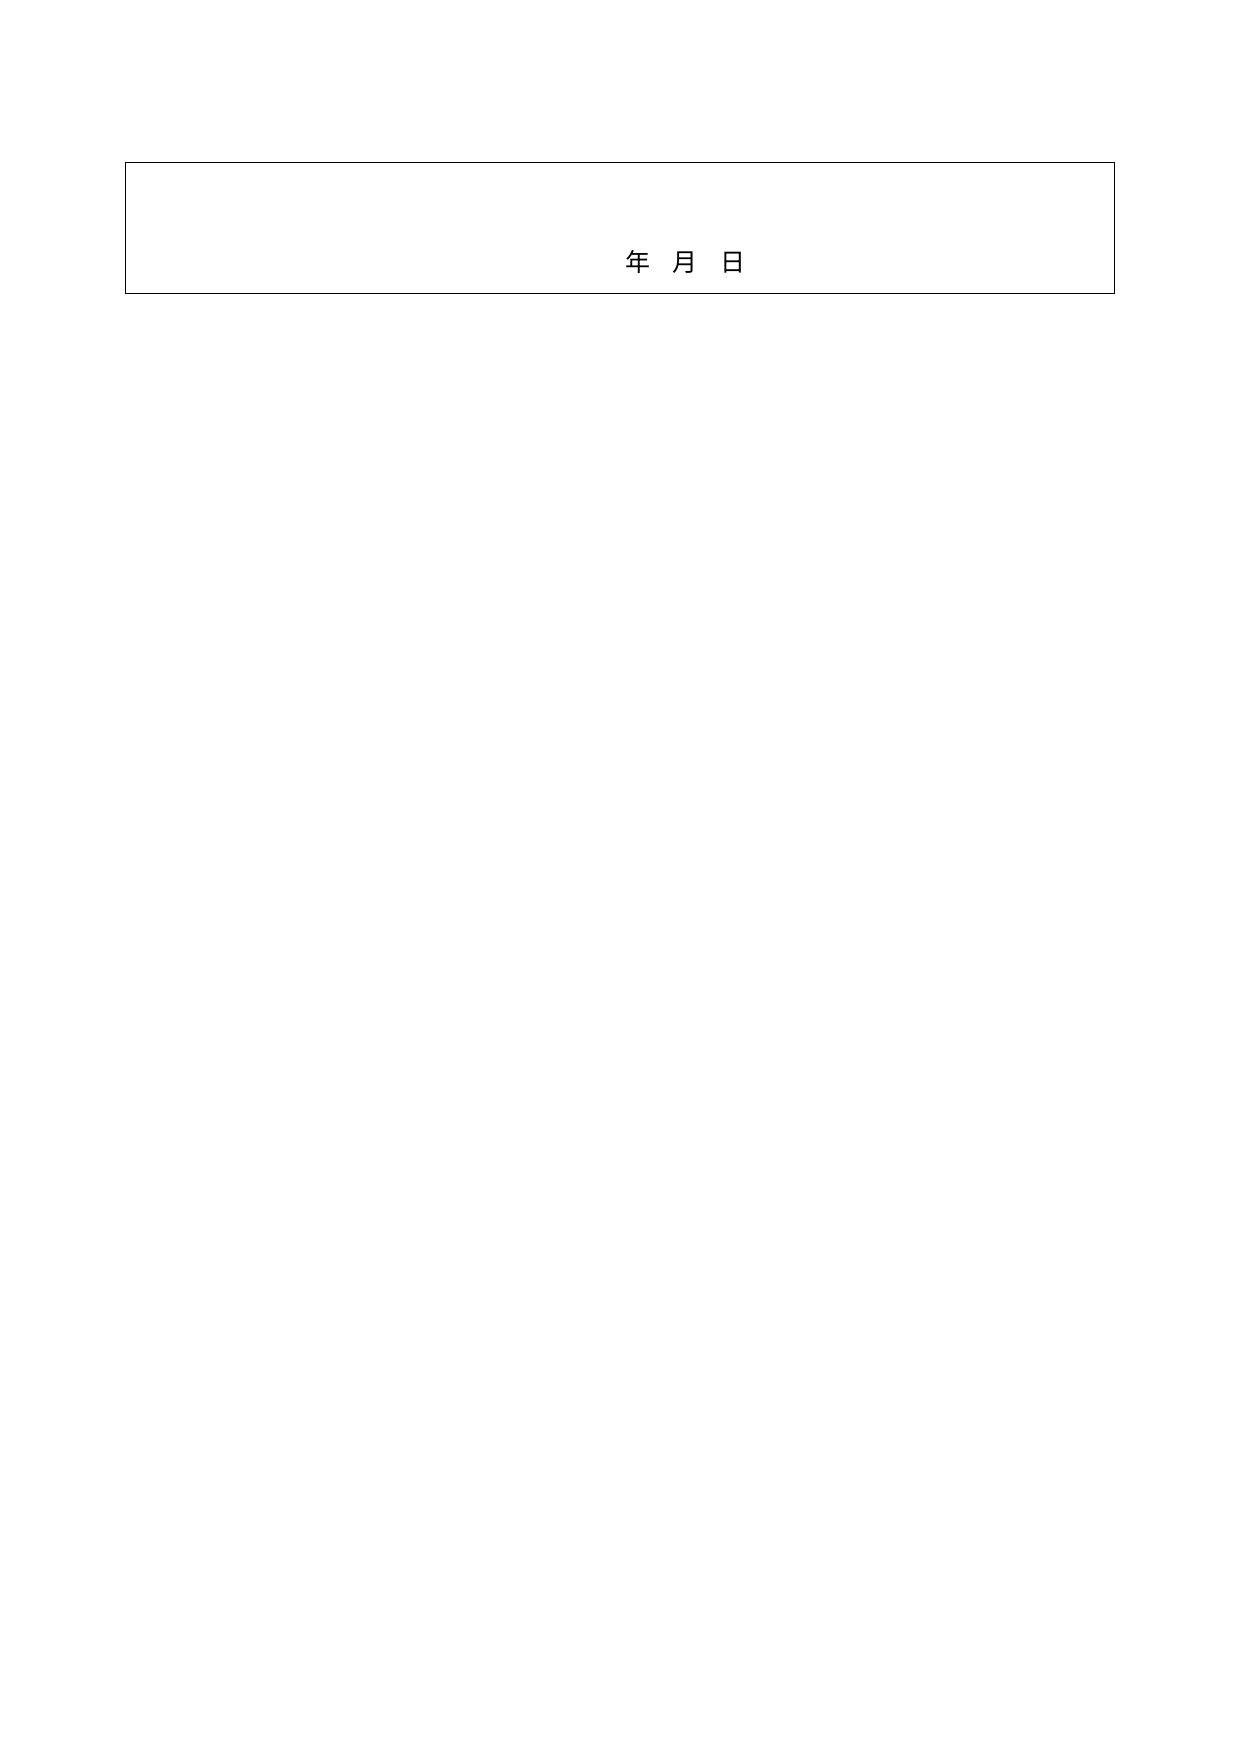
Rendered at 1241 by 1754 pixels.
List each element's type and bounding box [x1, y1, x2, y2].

table_cell [126, 163, 1114, 293]
